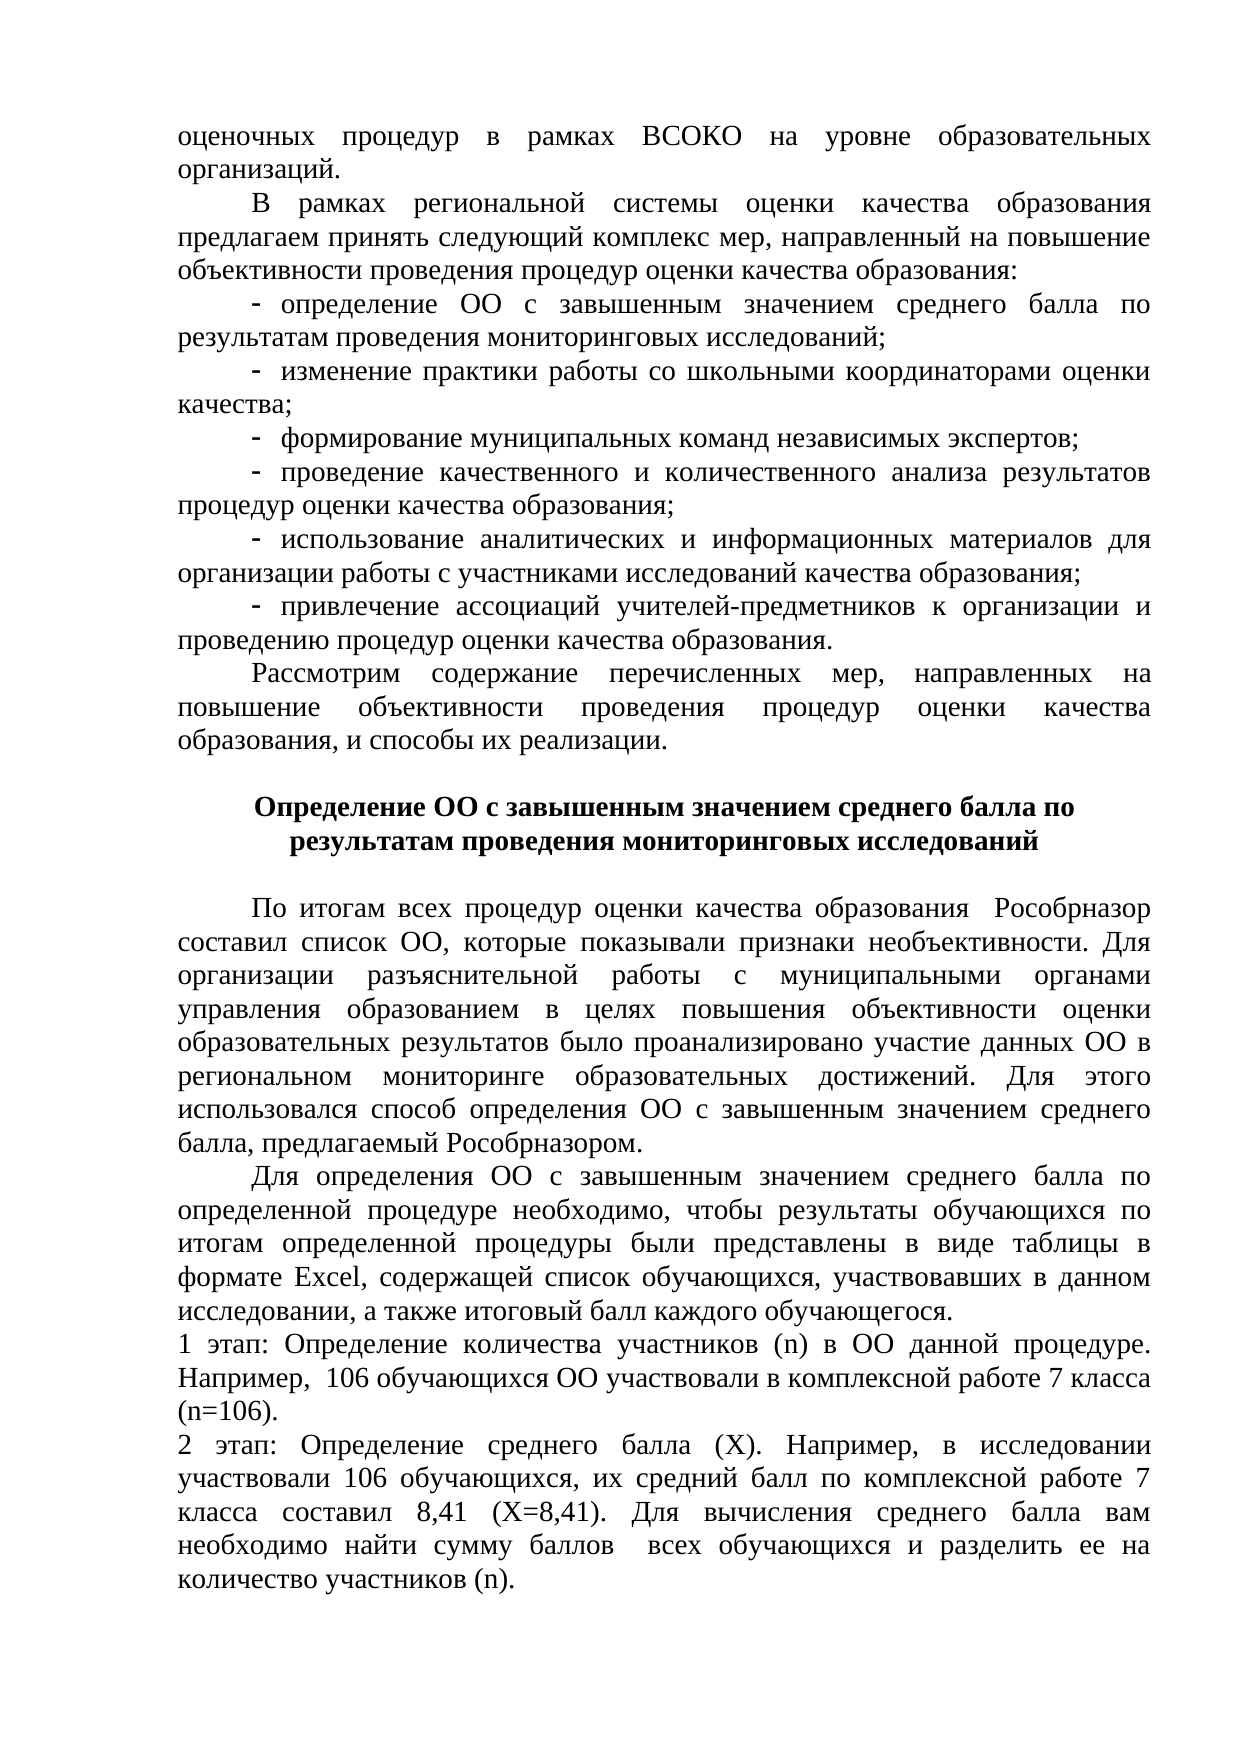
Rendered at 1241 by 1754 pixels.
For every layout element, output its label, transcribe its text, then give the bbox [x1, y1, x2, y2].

list формирование муниципальных команд независимых экспертов; [251, 420, 1152, 454]
list изменение практики работы со школьными координаторами оценки качества; [177, 353, 1152, 420]
text Для определения ОО с завышенным значением среднего балла по определенной процедуре необходимо, чтобы результаты обучающихся по итогам определенной процедуры были представлены в виде таблицы в формате Excel, содержащей список обучающихся, участвовавших в данном исследовании, а также итоговый балл каждого обучающегося. [177, 1158, 1152, 1326]
text По итогам всех процедур оценки качества образования Рособрназор составил список ОО, которые показывали признаки необъективности. Для организации разъяснительной работы с муниципальными органами управления образованием в целях повышения объективности оценки образовательных результатов было проанализировано участие данных ОО в региональном мониторинге образовательных достижений. Для этого использовался способ определения ОО с завышенным значением среднего балла, предлагаемый Рособрназором. [177, 890, 1152, 1158]
list определение ОО с завышенным значением среднего балла по результатам проведения мониторинговых исследований; [177, 286, 1152, 353]
text Определение ОО с завышенным значением среднего балла по результатам проведения мониторинговых исследований [177, 789, 1152, 857]
text Рассмотрим содержание перечисленных мер, направленных на повышение объективности проведения процедур оценки качества образования, и способы их реализации. [177, 655, 1152, 756]
list проведение качественного и количественного анализа результатов процедур оценки качества образования; [177, 454, 1152, 521]
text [177, 118, 1152, 185]
text 1 этап: Определение количества участников (n) в ОО данной процедуре. Например, 106 обучающихся ОО участвовали в комплексной работе 7 класса (n=106). [177, 1326, 1152, 1427]
list привлечение ассоциаций учителей-предметников к организации и проведению процедур оценки качества образования. [177, 588, 1152, 655]
text 2 этап: Определение среднего балла (X). Например, в исследовании участвовали 106 обучающихся, их средний балл по комплексной работе 7 класса составил 8,41 (Х=8,41). Для вычисления среднего балла вам необходимо найти сумму баллов всех обучающихся и разделить ее на количество участников (n). [177, 1427, 1152, 1594]
text В рамках региональной системы оценки качества образования предлагаем принять следующий комплекс мер, направленный на повышение объективности проведения процедур оценки качества образования: [177, 185, 1152, 286]
list использование аналитических и информационных материалов для организации работы с участниками исследований качества образования; [177, 521, 1152, 588]
